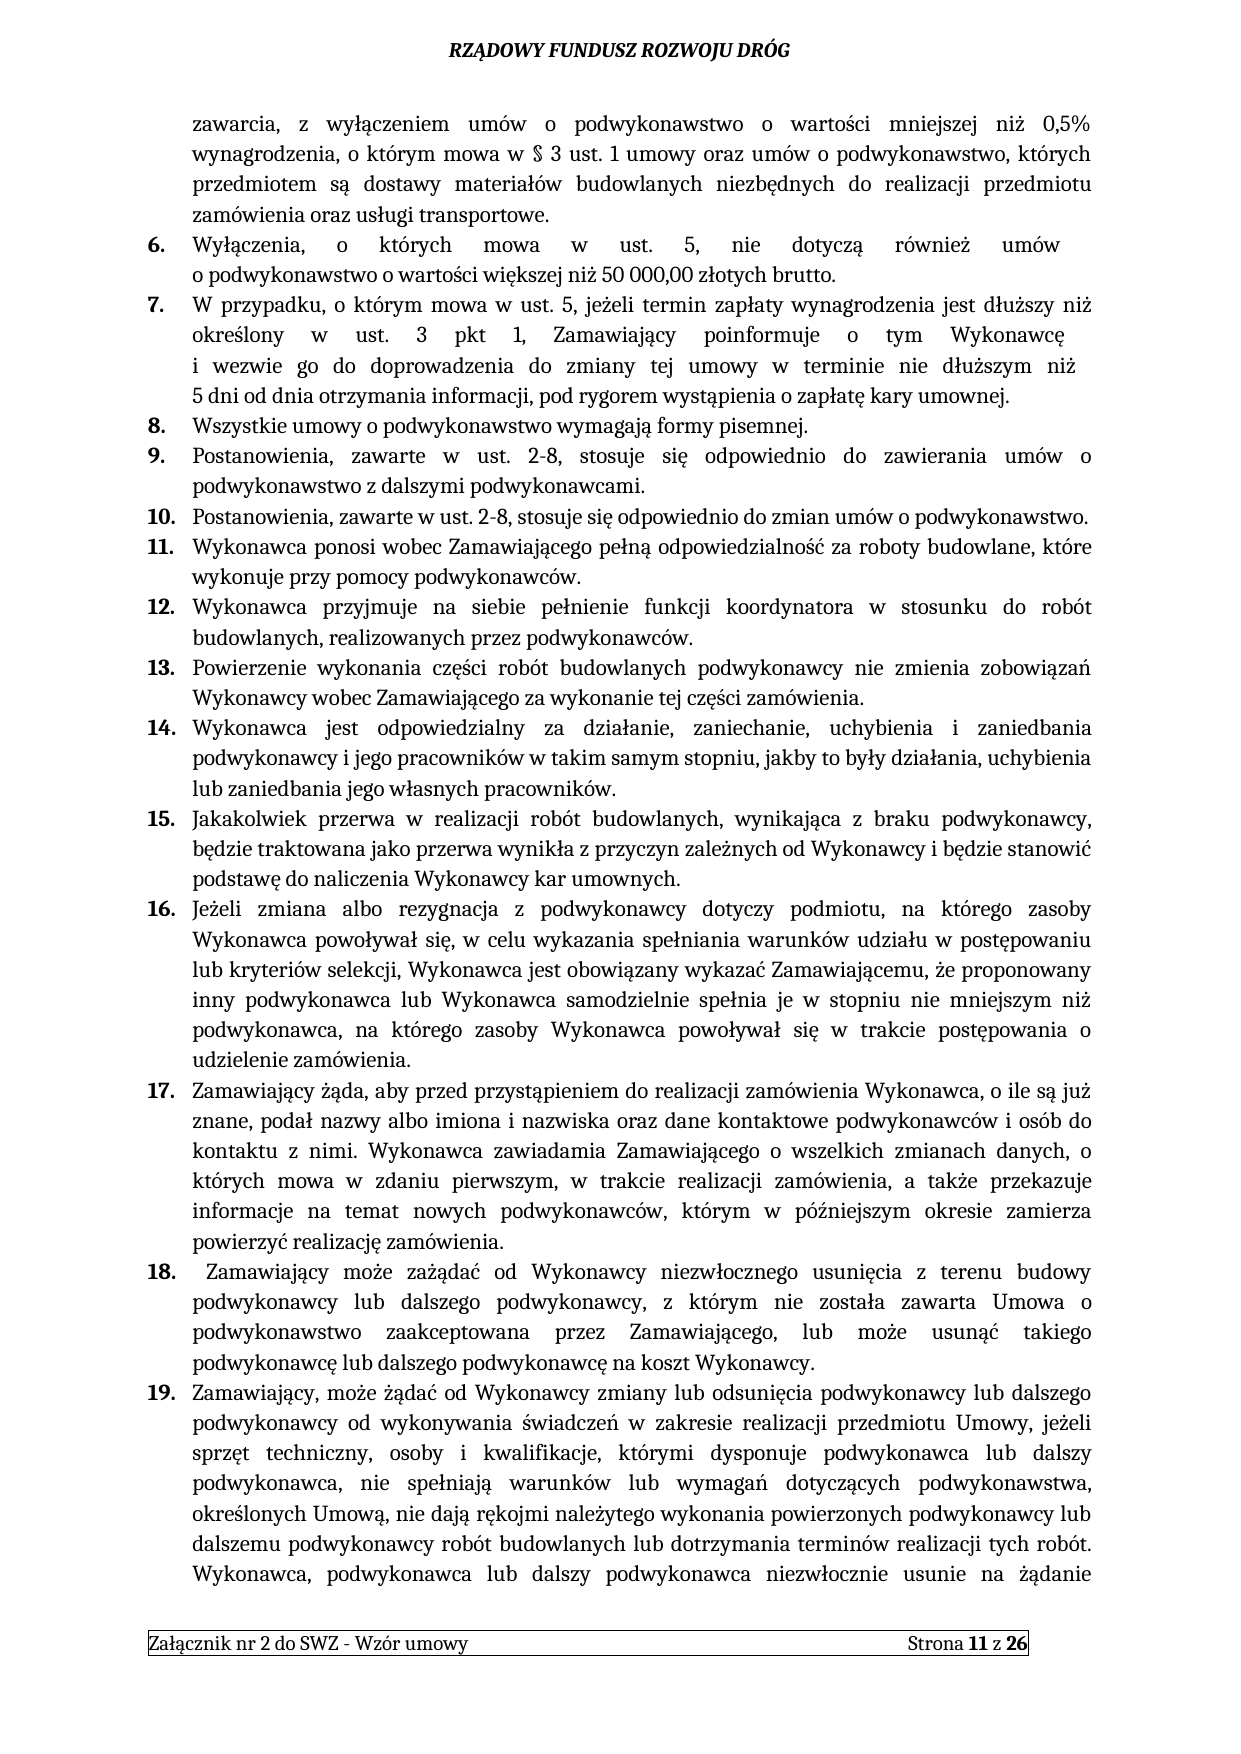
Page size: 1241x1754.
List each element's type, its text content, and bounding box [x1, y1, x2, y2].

list Wszystkie umowy o podwykonawstwo wymagają formy pisemnej. [148, 413, 1093, 439]
list Wykonawca przyjmuje na siebie pełnienie funkcji koordynatora w stosunku do robót budowlanych, realizowanych przez podwykonawców. [148, 594, 1093, 651]
list Zamawiający żąda, aby przed przystąpieniem do realizacji zamówienia Wykonawca, o ile są już znane, podał nazwy albo imiona i nazwiska oraz dane kontaktowe podwykonawców i osób do kontaktu z nimi. Wykonawca zawiadamia Zamawiającego o wszelkich zmianach danych, o których mowa w zdaniu pierwszym, w trakcie realizacji zamówienia, a także przekazuje informacje na temat nowych podwykonawców, którym w późniejszym okresie zamierza powierzyć realizację zamówienia. [148, 1077, 1093, 1255]
list Wykonawca ponosi wobec Zamawiającego pełną odpowiedzialność za roboty budowlane, które wykonuje przy pomocy podwykonawców. [148, 534, 1093, 590]
list Jakakolwiek przerwa w realizacji robót budowlanych, wynikająca z braku podwykonawcy, będzie traktowana jako przerwa wynikła z przyczyn zależnych od Wykonawcy i będzie stanowić podstawę do naliczenia Wykonawcy kar umownych. [148, 806, 1093, 892]
list Postanowienia, zawarte w ust. 2-8, stosuje się odpowiednio do zawierania umów o podwykonawstwo z dalszymi podwykonawcami. [148, 443, 1093, 499]
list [148, 1379, 1093, 1587]
list Postanowienia, zawarte w ust. 2-8, stosuje się odpowiednio do zmian umów o podwykonawstwo. [148, 503, 1093, 530]
list Powierzenie wykonania części robót budowlanych podwykonawcy nie zmienia zobowiązań Wykonawcy wobec Zamawiającego za wykonanie tej części zamówienia. [148, 654, 1093, 711]
list W przypadku, o którym mowa w ust. 5, jeżeli termin zapłaty wynagrodzenia jest dłuższy niż określony w ust. 3 pkt 1, Zamawiający poinformuje o tym Wykonawcę i wezwie go do doprowadzenia do zmiany tej umowy w terminie nie dłuższym niż 5 dni od dnia otrzymania informacji, pod rygorem wystąpienia o zapłatę kary umownej. [148, 292, 1093, 409]
list Wykonawca jest odpowiedzialny za działanie, zaniechanie, uchybienia i zaniedbania podwykonawcy i jego pracowników w takim samym stopniu, jakby to były działania, uchybienia lub zaniedbania jego własnych pracowników. [148, 715, 1093, 802]
list Wyłączenia, o których mowa w ust. 5, nie dotyczą również umów o podwykonawstwo o wartości większej niż 50 000,00 złotych brutto. [148, 232, 1093, 288]
list Zamawiający może zażądać od Wykonawcy niezwłocznego usunięcia z terenu budowy podwykonawcy lub dalszego podwykonawcy, z którym nie została zawarta Umowa o podwykonawstwo zaakceptowana przez Zamawiającego, lub może usunąć takiego podwykonawcę lub dalszego podwykonawcę na koszt Wykonawcy. [148, 1259, 1093, 1376]
list Jeżeli zmiana albo rezygnacja z podwykonawcy dotyczy podmiotu, na którego zasoby Wykonawca powoływał się, w celu wykazania spełniania warunków udziału w postępowaniu lub kryteriów selekcji, Wykonawca jest obowiązany wykazać Zamawiającemu, że proponowany inny podwykonawca lub Wykonawca samodzielnie spełnia je w stopniu nie mniejszym niż podwykonawca, na którego zasoby Wykonawca powoływał się w trakcie postępowania o udzielenie zamówienia. [148, 896, 1093, 1073]
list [148, 111, 1093, 228]
